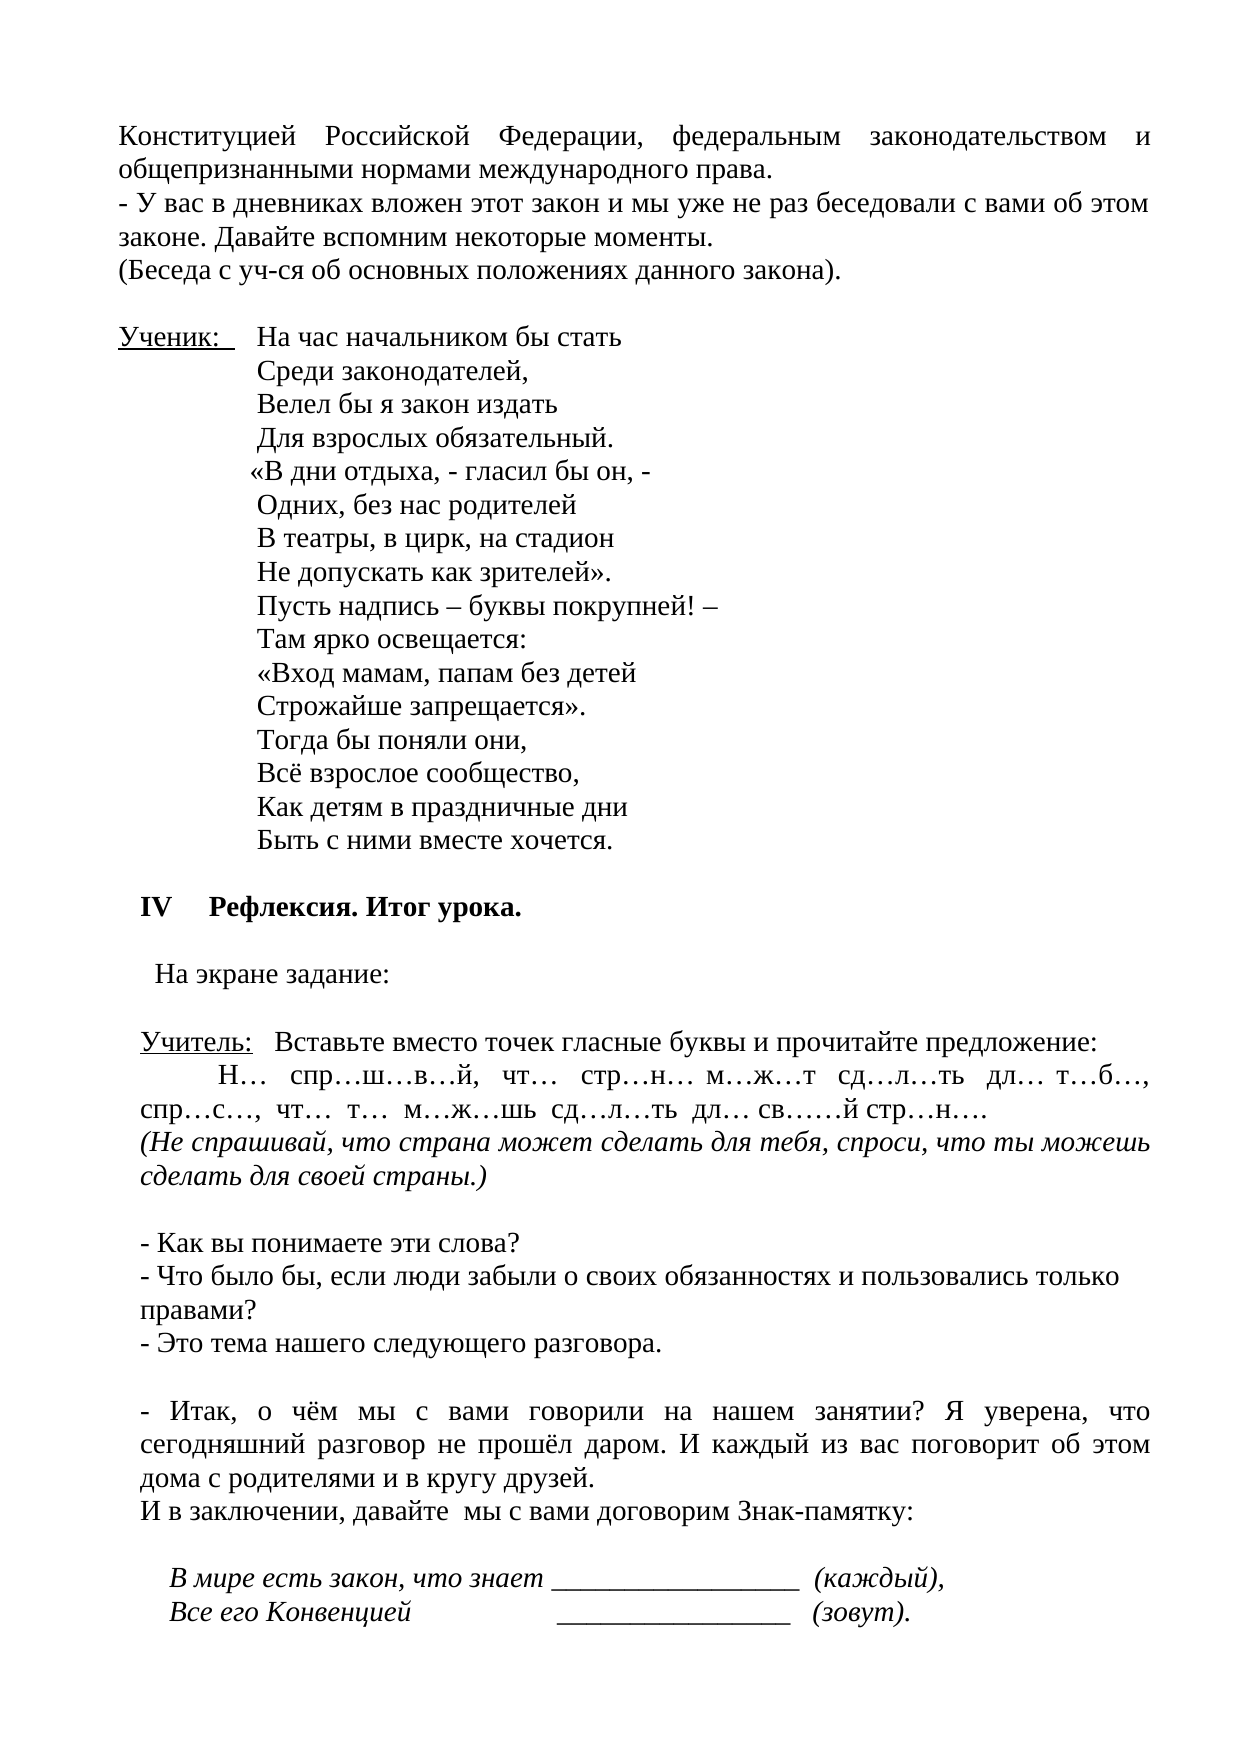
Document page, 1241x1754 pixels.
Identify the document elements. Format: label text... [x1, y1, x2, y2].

text - У вас в дневниках вложен этот закон и мы уже не раз беседовали с вами об этом законе. Давайте вспомним некоторые моменты. [118, 185, 1152, 252]
text IV Рефлексия. Итог урока. [140, 889, 1152, 923]
text Строжайше запрещается». [118, 688, 1152, 722]
text - Это тема нашего следующего разговора. [140, 1326, 1152, 1359]
text Как детям в праздничные дни [118, 789, 1152, 822]
text Всё взрослое сообщество, [118, 755, 1152, 789]
text На экране задание: [140, 957, 1152, 990]
text «В дни отдыха, - гласил бы он, - [118, 453, 1152, 487]
text Одних, без нас родителей [118, 487, 1152, 521]
text Быть с ними вместе хочется. [118, 822, 1152, 856]
text В театры, в цирк, на стадион [118, 521, 1152, 554]
text Велел бы я закон издать [118, 386, 1152, 420]
text - Итак, о чём мы с вами говорили на нашем занятии? Я уверена, что сегодняшний разговор не прошёл даром. И каждый из вас поговорит об этом дома с родителями и в кругу друзей. [140, 1393, 1152, 1493]
text Тогда бы поняли они, [118, 722, 1152, 755]
text (Не спрашивай, что страна может сделать для тебя, спроси, что ты можешь сделать для своей страны.) [140, 1124, 1152, 1191]
text - Как вы понимаете эти слова? [140, 1225, 1152, 1258]
text Все его Конвенцией ________________ (зовут). [140, 1594, 1152, 1627]
text (Беседа с уч-ся об основных положениях данного закона). [118, 252, 1152, 286]
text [118, 118, 1152, 185]
text Для взрослых обязательный. [118, 420, 1152, 453]
text Пусть надпись – буквы покрупней! – [118, 588, 1152, 621]
text Там ярко освещается: [118, 621, 1152, 655]
text - Что было бы, если люди забыли о своих обязанностях и пользовались только правами? [140, 1258, 1152, 1326]
text Не допускать как зрителей». [118, 554, 1152, 588]
text Учитель: Вставьте вместо точек гласные буквы и прочитайте предложение: [140, 1024, 1152, 1057]
text Среди законодателей, [118, 353, 1152, 386]
text «Вход мамам, папам без детей [118, 655, 1152, 688]
text Н… спр…ш…в…й, чт… стр…н… м…ж…т сд…л…ть дл… т…б…, спр…с…, чт… т… м…ж…шь сд…л…ть дл… св……й стр…н…. [140, 1057, 1152, 1124]
text И в заключении, давайте мы с вами договорим Знак-памятку: [140, 1493, 1152, 1527]
text В мире есть закон, что знает _________________ (каждый), [140, 1560, 1152, 1594]
text Ученик: На час начальником бы стать [118, 319, 1152, 353]
